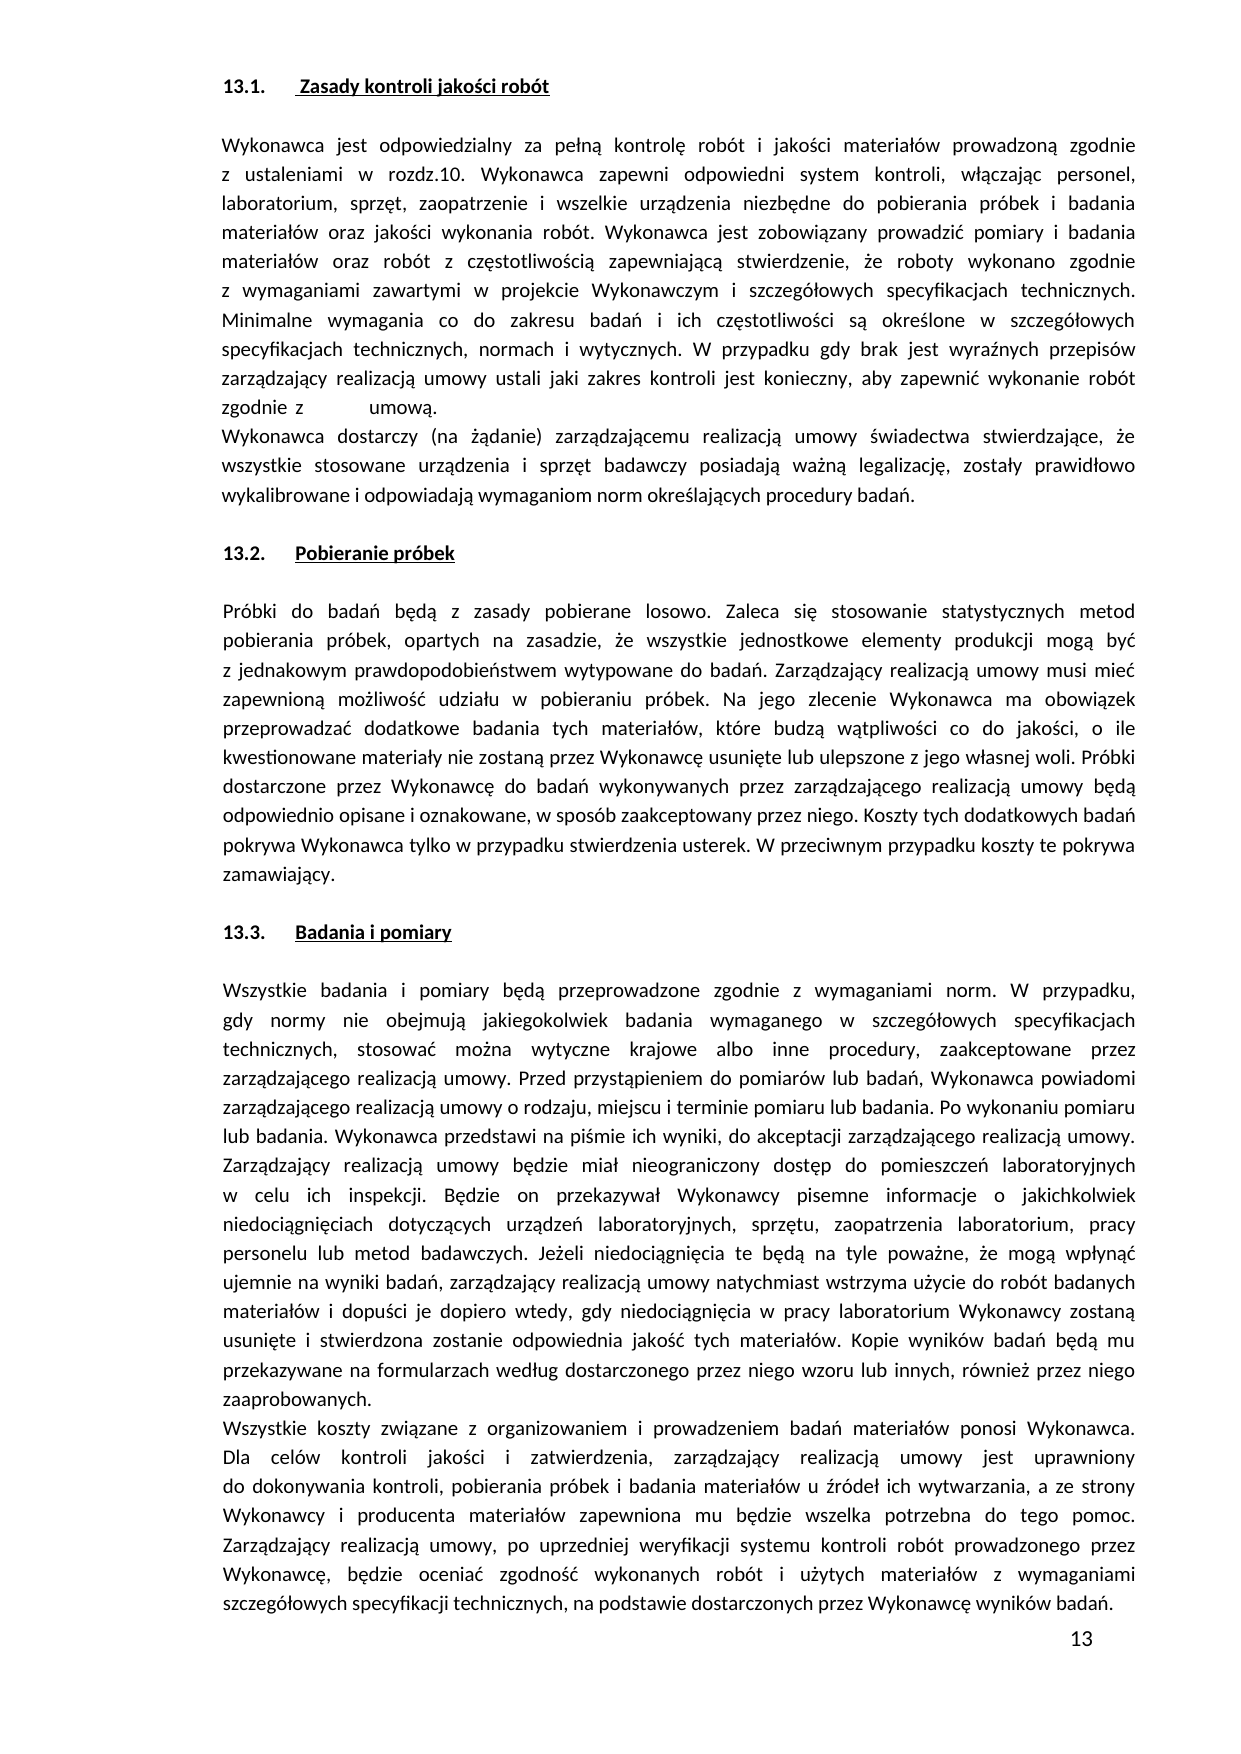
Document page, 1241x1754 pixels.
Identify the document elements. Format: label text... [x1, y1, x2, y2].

list Pobieranie próbek [223, 540, 1137, 566]
list Zasady kontroli jakości robót [223, 73, 1137, 99]
list Badania i pomiary [223, 919, 1137, 945]
list Próbki do badań będą z zasady pobierane losowo. Zaleca się stosowanie statystycznych metod pobierania próbek, opartych na zasadzie, że wszystkie jednostkowe elementy produkcji mogą być z jednakowym prawdopodobieństwem wytypowane do badań. Zarządzający realizacją umowy musi mieć zapewnioną możliwość udziału w pobieraniu próbek. Na jego zlecenie Wykonawca ma obowiązek przeprowadzać dodatkowe badania tych materiałów, które budzą wątpliwości co do jakości, o ile kwestionowane materiały nie zostaną przez Wykonawcę usunięte lub ulepszone z jego własnej woli. Próbki dostarczone przez Wykonawcę do badań wykonywanych przez zarządzającego realizacją umowy będą odpowiednio opisane i oznakowane, w sposób zaakceptowany przez niego. Koszty tych dodatkowych badań pokrywa Wykonawca tylko w przypadku stwierdzenia usterek. W przeciwnym przypadku koszty te pokrywa zamawiający. [223, 598, 1137, 886]
list Wykonawca jest odpowiedzialny za pełną kontrolę robót i jakości materiałów prowadzoną zgodnie z ustaleniami w rozdz.10. Wykonawca zapewni odpowiedni system kontroli, włączając personel, laboratorium, sprzęt, zaopatrzenie i wszelkie urządzenia niezbędne do pobierania próbek i badania materiałów oraz jakości wykonania robót. Wykonawca jest zobowiązany prowadzić pomiary i badania materiałów oraz robót z częstotliwością zapewniającą stwierdzenie, że roboty wykonano zgodnie z wymaganiami zawartymi w projekcie Wykonawczym i szczegółowych specyfikacjach technicznych. Minimalne wymagania co do zakresu badań i ich częstotliwości są określone w szczegółowych specyfikacjach technicznych, normach i wytycznych. W przypadku gdy brak jest wyraźnych przepisów zarządzający realizacją umowy ustali jaki zakres kontroli jest konieczny, aby zapewnić wykonanie robót zgodnie z umową. Wykonawca dostarczy (na żądanie) zarządzającemu realizacją umowy świadectwa stwierdzające, że wszystkie stosowane urządzenia i sprzęt badawczy posiadają ważną legalizację, zostały prawidłowo wykalibrowane i odpowiadają wymaganiom norm określających procedury badań. [221, 132, 1137, 507]
list Wszystkie badania i pomiary będą przeprowadzone zgodnie z wymaganiami norm. W przypadku, gdy normy nie obejmują jakiegokolwiek badania wymaganego w szczegółowych specyfikacjach technicznych, stosować można wytyczne krajowe albo inne procedury, zaakceptowane przez zarządzającego realizacją umowy. Przed przystąpieniem do pomiarów lub badań, Wykonawca powiadomi zarządzającego realizacją umowy o rodzaju, miejscu i terminie pomiaru lub badania. Po wykonaniu pomiaru lub badania. Wykonawca przedstawi na piśmie ich wyniki, do akceptacji zarządzającego realizacją umowy. Zarządzający realizacją umowy będzie miał nieograniczony dostęp do pomieszczeń laboratoryjnych w celu ich inspekcji. Będzie on przekazywał Wykonawcy pisemne informacje o jakichkolwiek niedociągnięciach dotyczących urządzeń laboratoryjnych, sprzętu, zaopatrzenia laboratorium, pracy personelu lub metod badawczych. Jeżeli niedociągnięcia te będą na tyle poważne, że mogą wpłynąć ujemnie na wyniki badań, zarządzający realizacją umowy natychmiast wstrzyma użycie do robót badanych materiałów i dopuści je dopiero wtedy, gdy niedociągnięcia w pracy laboratorium Wykonawcy zostaną usunięte i stwierdzona zostanie odpowiednia jakość tych materiałów. Kopie wyników badań będą mu przekazywane na formularzach według dostarczonego przez niego wzoru lub innych, również przez niego zaaprobowanych. Wszystkie koszty związane z organizowaniem i prowadzeniem badań materiałów ponosi Wykonawca. Dla celów kontroli jakości i zatwierdzenia, zarządzający realizacją umowy jest uprawniony do dokonywania kontroli, pobierania próbek i badania materiałów u źródeł ich wytwarzania, a ze strony Wykonawcy i producenta materiałów zapewniona mu będzie wszelka potrzebna do tego pomoc. Zarządzający realizacją umowy, po uprzedniej weryfikacji systemu kontroli robót prowadzonego przez Wykonawcę, będzie oceniać zgodność wykonanych robót i użytych materiałów z wymaganiami szczegółowych specyfikacji technicznych, na podstawie dostarczonych przez Wykonawcę wyników badań. [223, 978, 1137, 1616]
